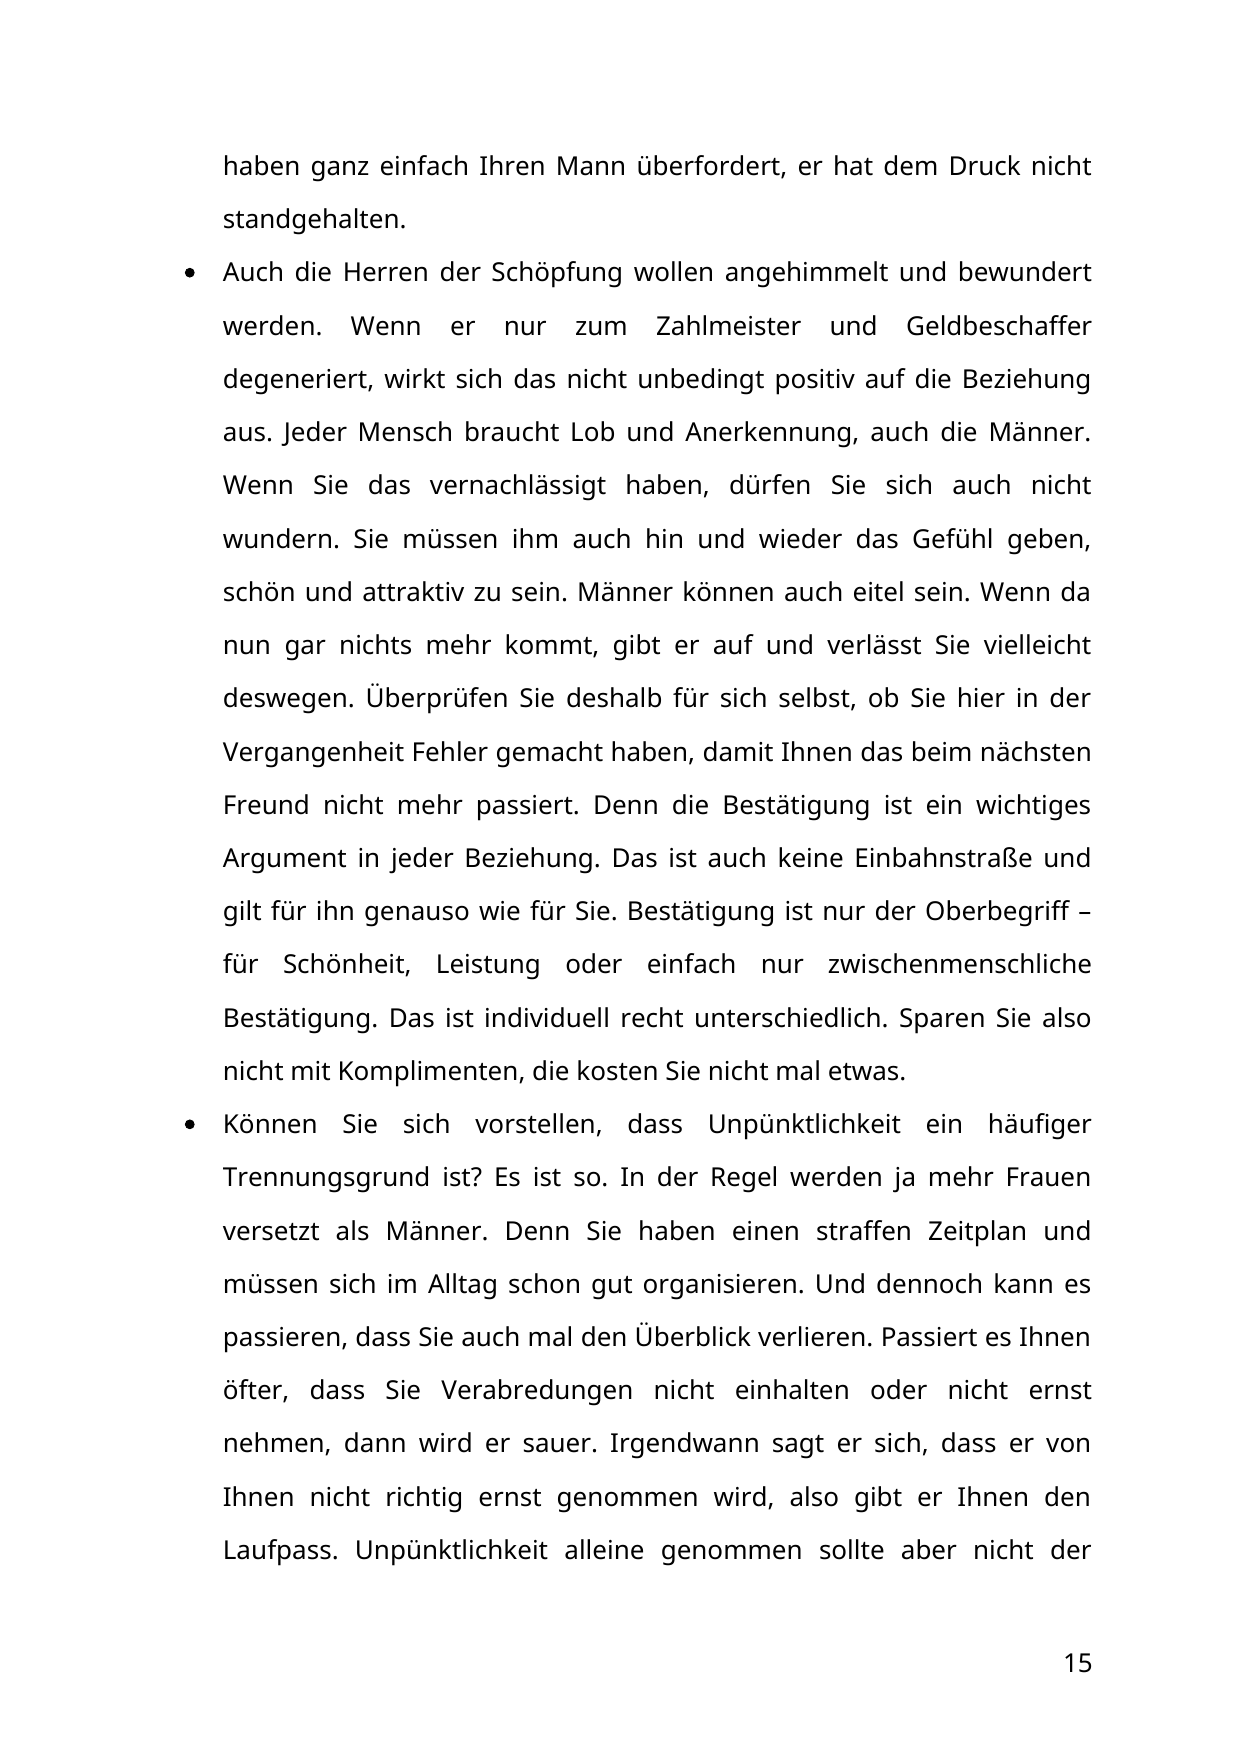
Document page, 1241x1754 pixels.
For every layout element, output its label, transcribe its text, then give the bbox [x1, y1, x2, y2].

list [185, 148, 1093, 236]
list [185, 1106, 1093, 1567]
list Auch die Herren der Schöpfung wollen angehimmelt und bewundert werden. Wenn er nur zum Zahlmeister und Geldbeschaffer degeneriert, wirkt sich das nicht unbedingt positiv auf die Beziehung aus. Jeder Mensch braucht Lob und Anerkennung, auch die Männer. Wenn Sie das vernachlässigt haben, dürfen Sie sich auch nicht wundern. Sie müssen ihm auch hin und wieder das Gefühl geben, schön und attraktiv zu sein. Männer können auch eitel sein. Wenn da nun gar nichts mehr kommt, gibt er auf und verlässt Sie vielleicht deswegen. Überprüfen Sie deshalb für sich selbst, ob Sie hier in der Vergangenheit Fehler gemacht haben, damit Ihnen das beim nächsten Freund nicht mehr passiert. Denn die Bestätigung ist ein wichtiges Argument in jeder Beziehung. Das ist auch keine Einbahnstraße und gilt für ihn genauso wie für Sie. Bestätigung ist nur der Oberbegriff – für Schönheit, Leistung oder einfach nur zwischenmenschliche Bestätigung. Das ist individuell recht unterschiedlich. Sparen Sie also nicht mit Komplimenten, die kosten Sie nicht mal etwas. [185, 254, 1093, 1088]
